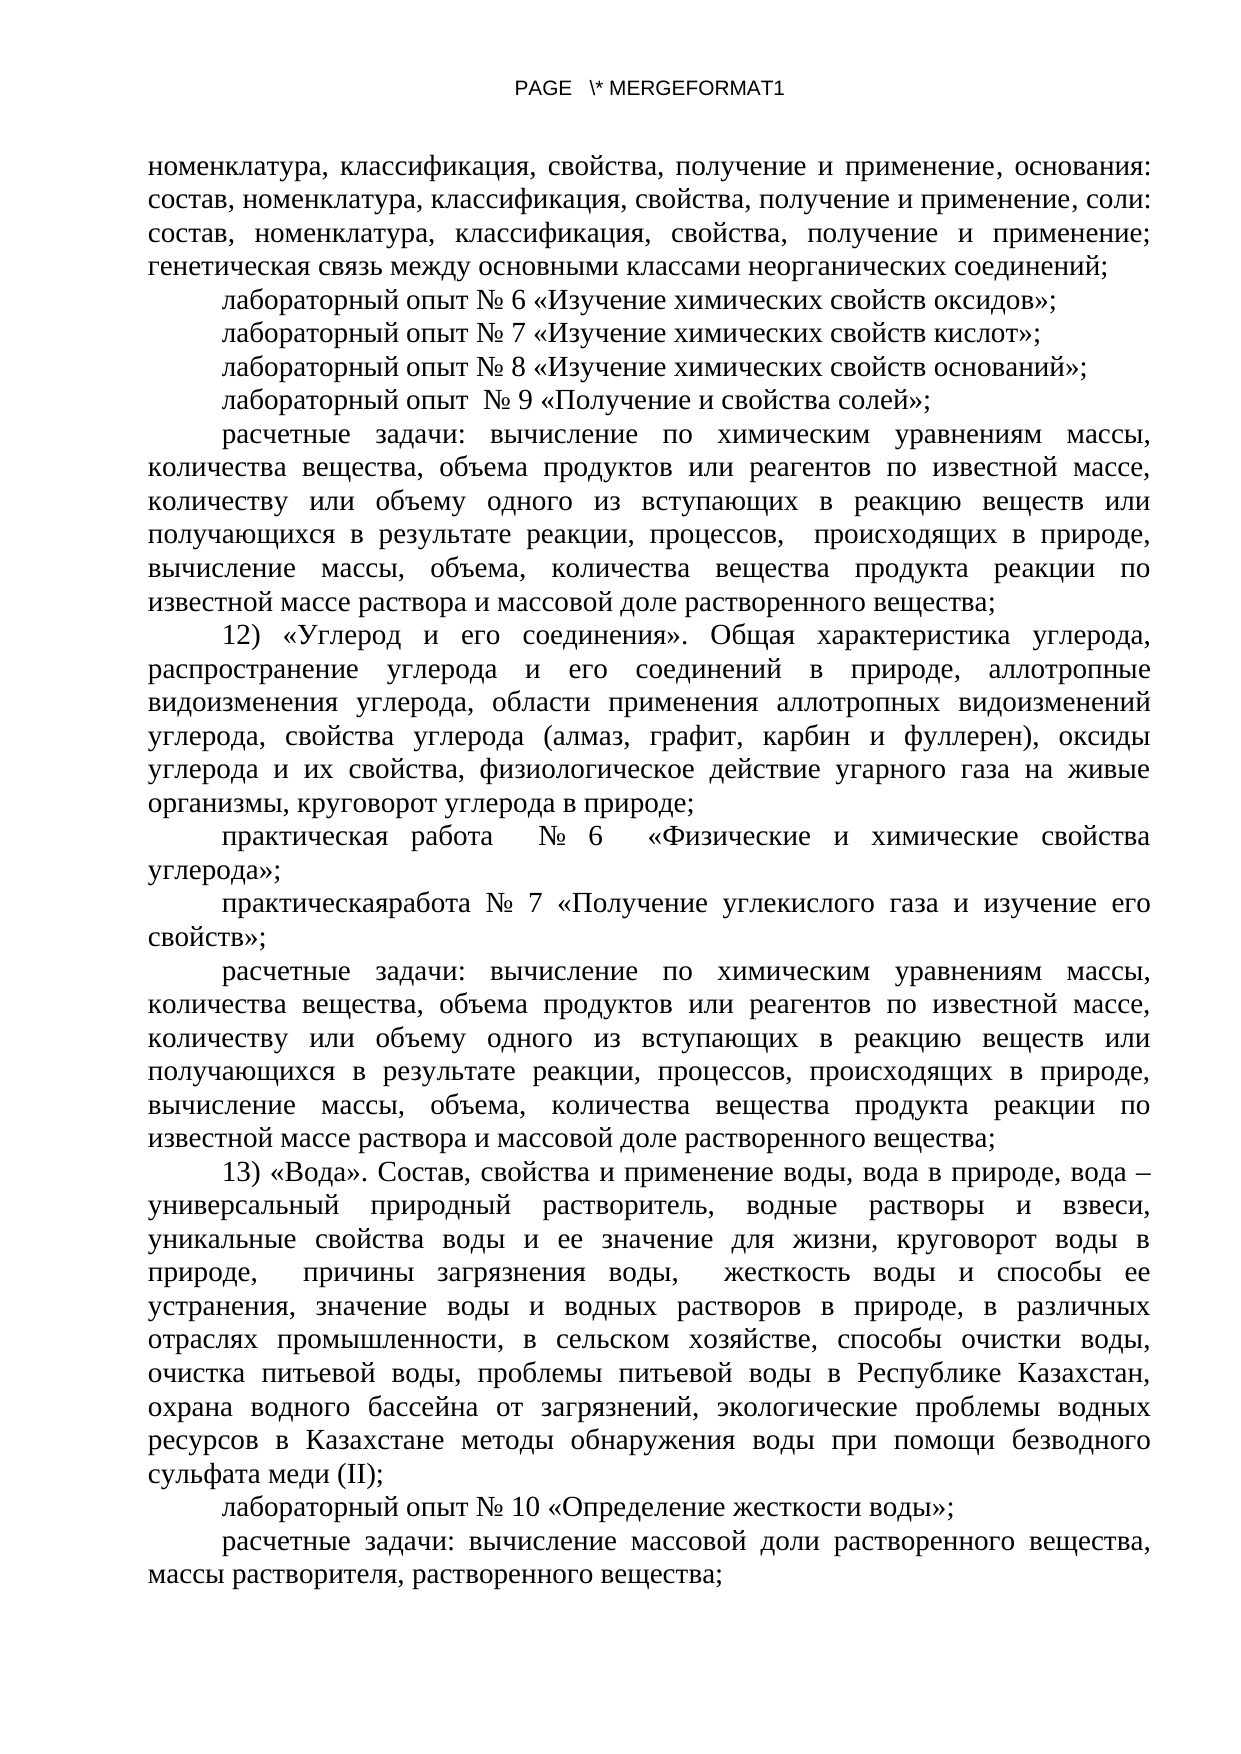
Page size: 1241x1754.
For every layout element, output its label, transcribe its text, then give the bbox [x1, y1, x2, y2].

text практическаяработа № 7 «Получение углекислого газа и изучение его свойств»; [148, 886, 1152, 953]
text лабораторный опыт № 9 «Получение и свойства солей»; [148, 382, 1152, 416]
text лабораторный опыт № 10 «Определение жесткости воды»; [148, 1489, 1152, 1523]
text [148, 148, 1152, 282]
text лабораторный опыт № 6 «Изучение химических свойств оксидов»; [148, 282, 1152, 315]
text 12) «Углерод и его соединения». Общая характеристика углерода, распространение углерода и его соединений в природе, аллотропные видоизменения углерода, области применения аллотропных видоизменений углерода, свойства углерода (алмаз, графит, карбин и фуллерен), оксиды углерода и их свойства, физиологическое действие угарного газа на живые организмы, круговорот углерода в природе; [148, 617, 1152, 818]
text лабораторный опыт № 8 «Изучение химических свойств оснований»; [148, 349, 1152, 382]
text расчетные задачи: вычисление массовой доли растворенного вещества, массы растворителя, растворенного вещества; [148, 1523, 1152, 1590]
text 13) «Вода». Состав, свойства и применение воды, вода в природе, вода – универсальный природный растворитель, водные растворы и взвеси, уникальные свойства воды и ее значение для жизни, круговорот воды в природе, причины загрязнения воды, жесткость воды и способы ее устранения, значение воды и водных растворов в природе, в различных отраслях промышленности, в сельском хозяйстве, способы очистки воды, очистка питьевой воды, проблемы питьевой воды в Республике Казахстан, охрана водного бассейна от загрязнений, экологические проблемы водных ресурсов в Казахстане методы обнаружения воды при помощи безводного сульфата меди (ІІ); [148, 1154, 1152, 1489]
text лабораторный опыт № 7 «Изучение химических свойств кислот»; [148, 315, 1152, 349]
text расчетные задачи: вычисление по химическим уравнениям массы, количества вещества, объема продуктов или реагентов по известной массе, количеству или объему одного из вступающих в реакцию веществ или получающихся в результате реакции, процессов, происходящих в природе, вычисление массы, объема, количества вещества продукта реакции по известной массе раствора и массовой доле растворенного вещества; [148, 416, 1152, 617]
text практическая работа № 6 «Физические и химические свойства углерода»; [148, 818, 1152, 886]
text расчетные задачи: вычисление по химическим уравнениям массы, количества вещества, объема продуктов или реагентов по известной массе, количеству или объему одного из вступающих в реакцию веществ или получающихся в результате реакции, процессов, происходящих в природе, вычисление массы, объема, количества вещества продукта реакции по известной массе раствора и массовой доле растворенного вещества; [148, 953, 1152, 1154]
